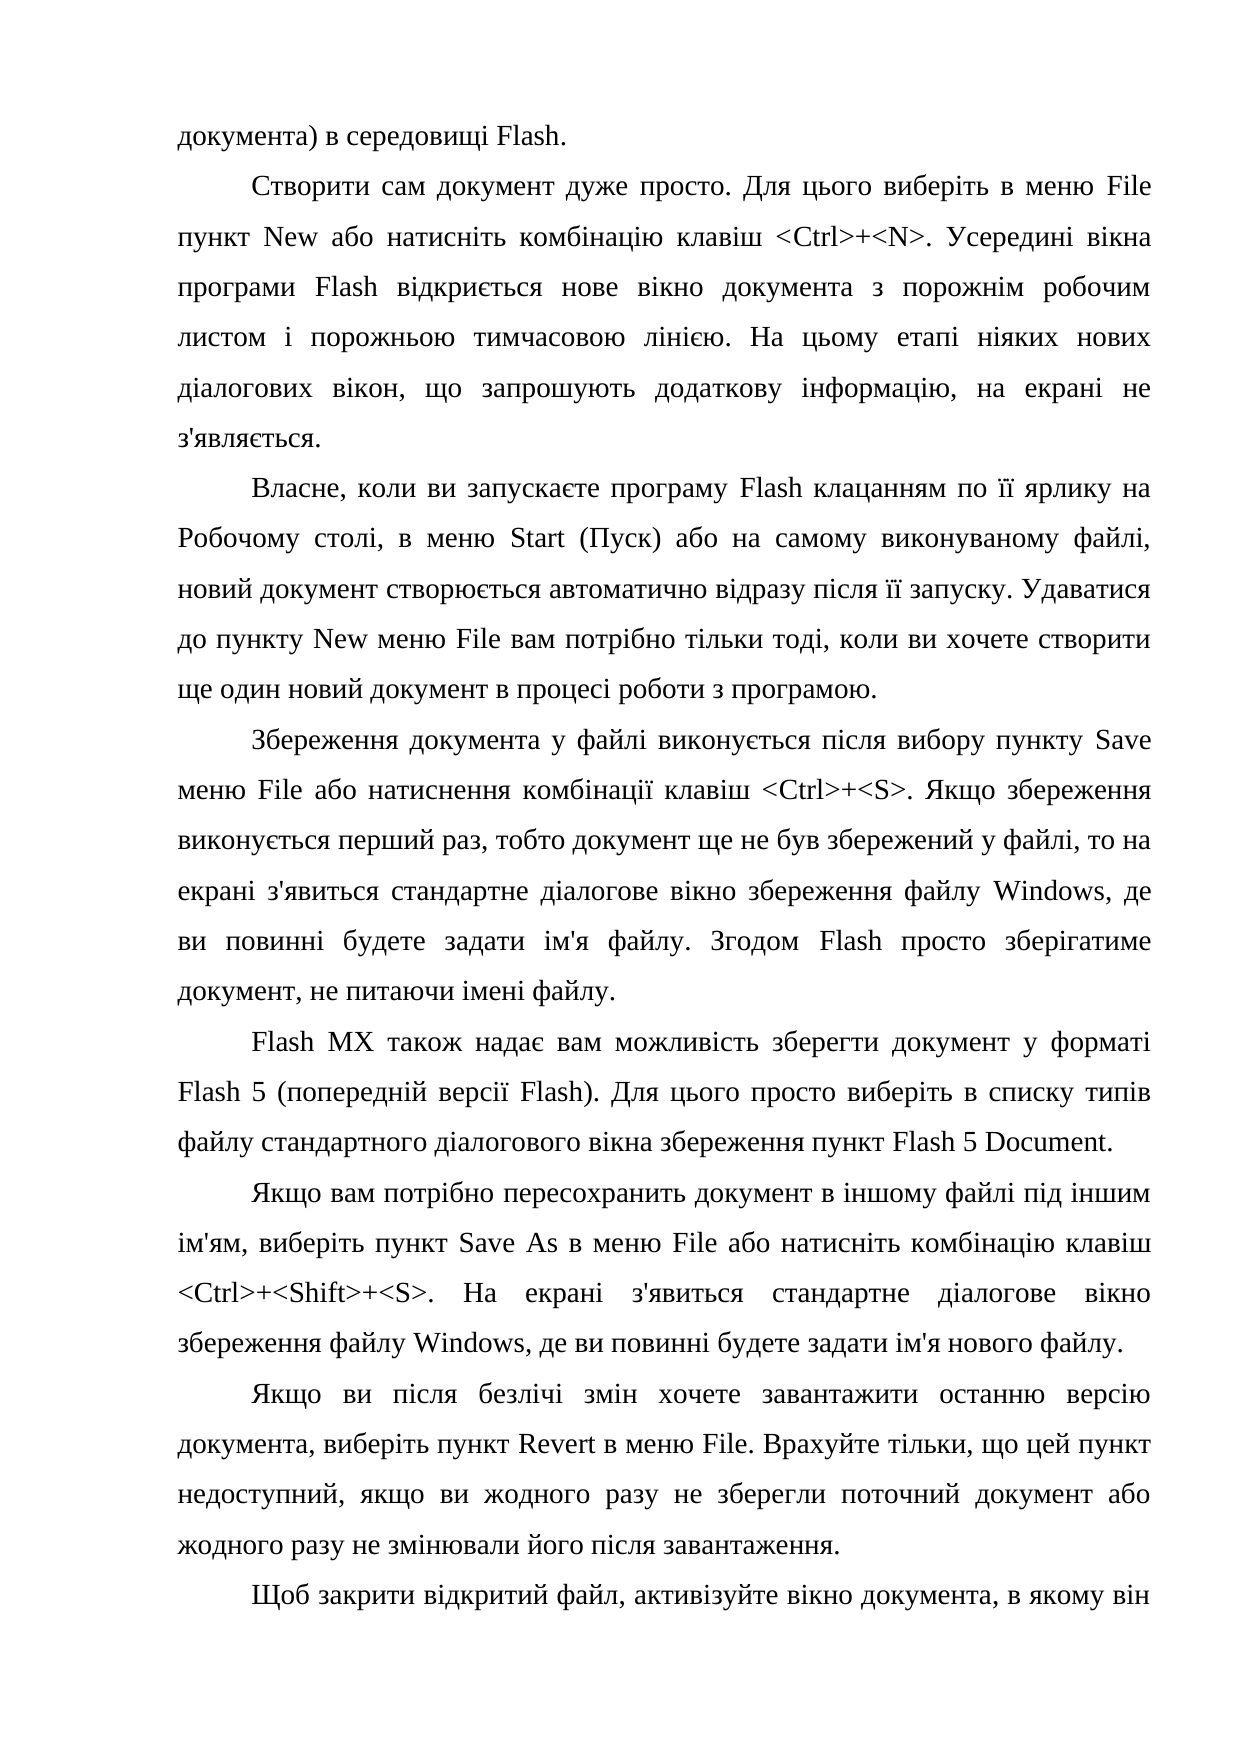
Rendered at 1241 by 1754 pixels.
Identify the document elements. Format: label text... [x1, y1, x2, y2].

text Flash MX також надає вам можливість зберегти документ у форматі Flash 5 (попередній версії Flash). Для цього просто виберіть в списку типів файлу стандартного діалогового вікна збереження пункт Flash 5 Document. [177, 1024, 1152, 1158]
text Якщо ви після безлічі змін хочете завантажити останню версію документа, виберіть пункт Revert в меню File. Врахуйте тільки, що цей пункт недоступний, якщо ви жодного разу не зберегли поточний документ або жодного разу не змінювали його після завантаження. [177, 1376, 1152, 1560]
text Якщо вам потрібно пересохранить документ в іншому файлі під іншим ім'ям, виберіть пункт Save As в меню File або натисніть комбінацію клавіш <Ctrl>+<Shift>+<S>. На екрані з'явиться стандартне діалогове вікно збереження файлу Windows, де ви повинні будете задати ім'я нового файлу. [177, 1175, 1152, 1359]
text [177, 118, 1152, 152]
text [177, 1577, 1152, 1611]
text Власне, коли ви запускаєте програму Flash клацанням по її ярлику на Робочому столі, в меню Start (Пуск) або на самому виконуваному файлі, новий документ створюється автоматично відразу після її запуску. Удаватися до пункту New меню File вам потрібно тільки тоді, коли ви хочете створити ще один новий документ в процесі роботи з програмою. [177, 470, 1152, 705]
text Збереження документа у файлі виконується після вибору пункту Save меню File або натиснення комбінації клавіш <Ctrl>+<S>. Якщо збереження виконується перший раз, тобто документ ще не був збережений у файлі, то на екрані з'явиться стандартне діалогове вікно збереження файлу Windows, де ви повинні будете задати ім'я файлу. Згодом Flash просто зберігатиме документ, не питаючи імені файлу. [177, 722, 1152, 1007]
text Створити сам документ дуже просто. Для цього виберіть в меню File пункт New або натисніть комбінацію клавіш <Ctrl>+<N>. Усередині вікна програми Flash відкриється нове вікно документа з порожнім робочим листом і порожньою тимчасовою лінією. На цьому етапі ніяких нових діалогових вікон, що запрошують додаткову інформацію, на екрані не з'являється. [177, 168, 1152, 453]
